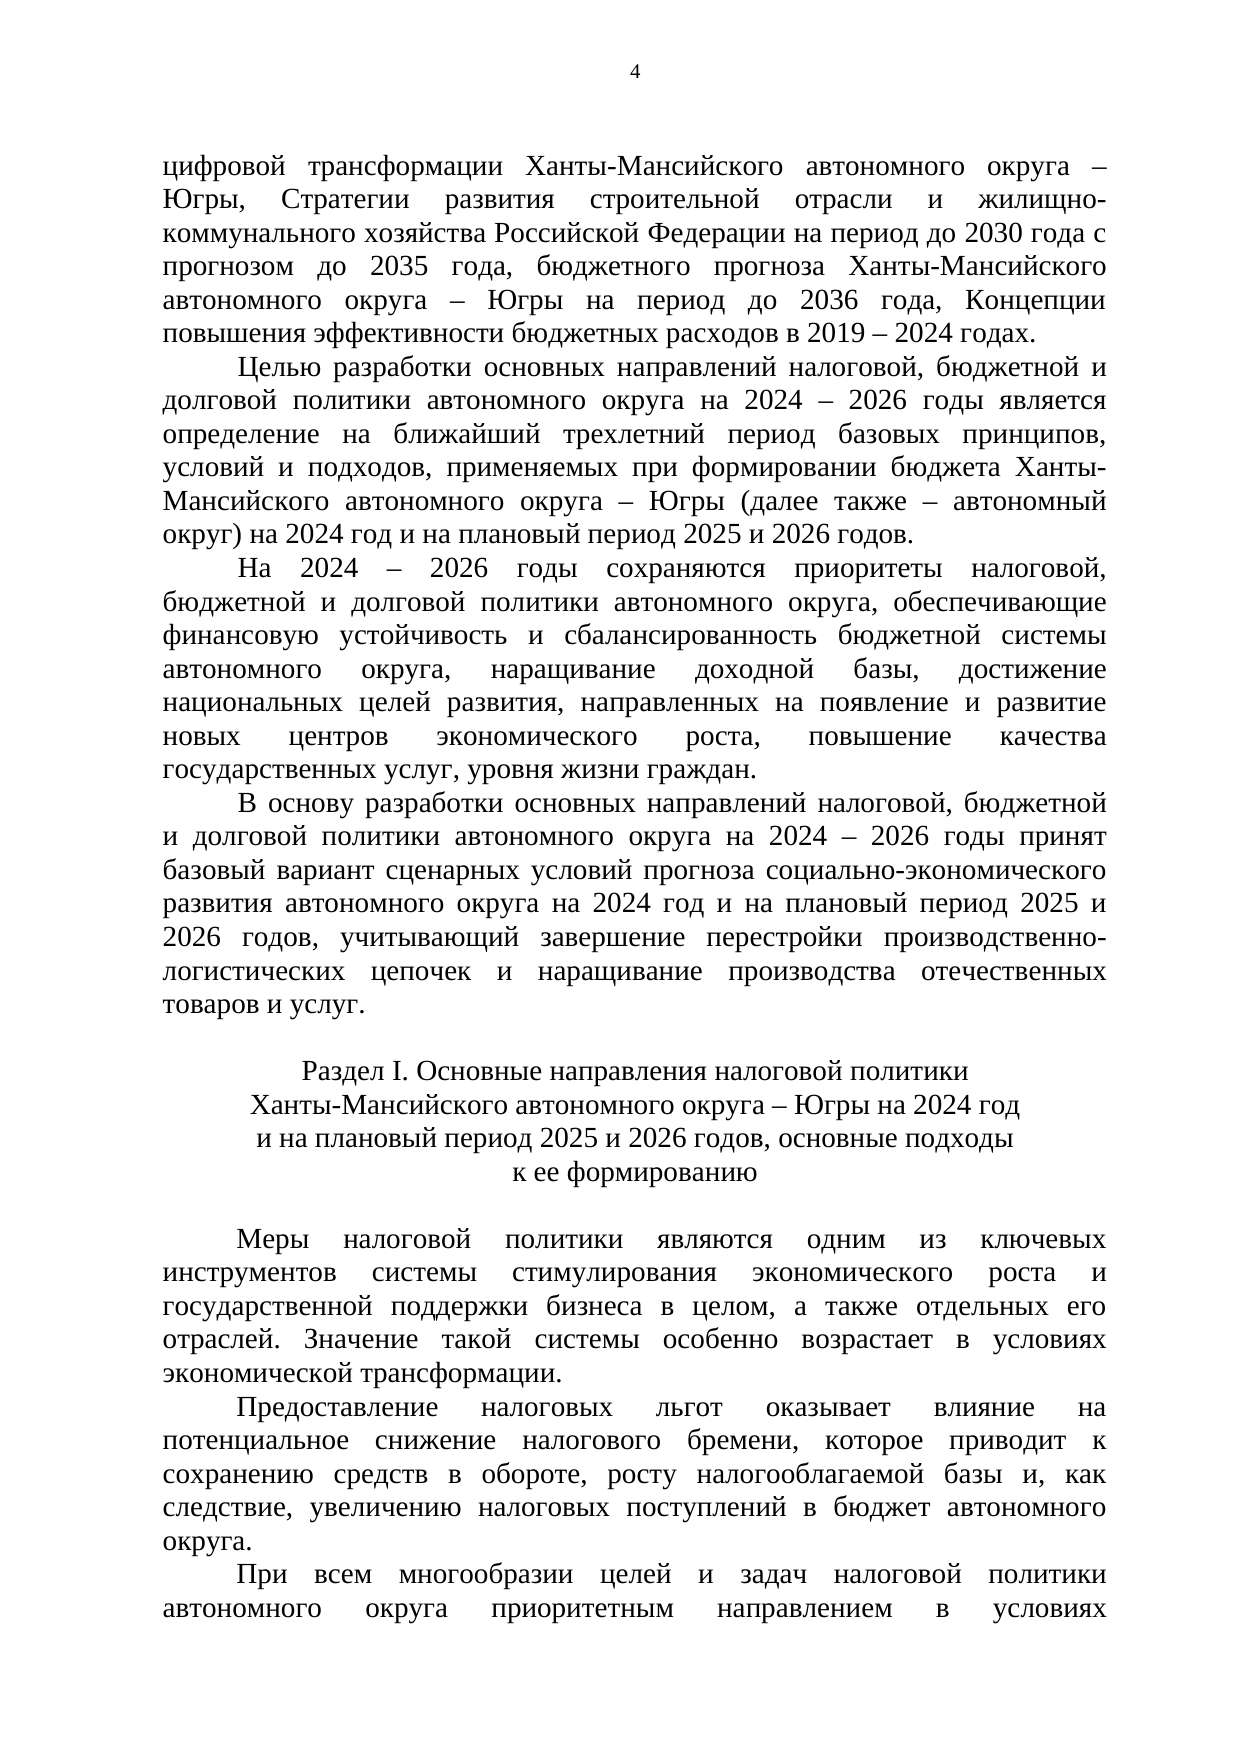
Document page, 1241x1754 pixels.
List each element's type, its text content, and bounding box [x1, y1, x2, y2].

text Целью разработки основных направлений налоговой, бюджетной и долговой политики автономного округа на 2024 – 2026 годы является определение на ближайший трехлетний период базовых принципов, условий и подходов, применяемых при формировании бюджета Ханты-Мансийского автономного округа – Югры (далее также – автономный округ) на 2024 год и на плановый период 2025 и 2026 годов. [162, 349, 1107, 550]
text На 2024 – 2026 годы сохраняются приоритеты налоговой, бюджетной и долговой политики автономного округа, обеспечивающие финансовую устойчивость и сбалансированность бюджетной системы автономного округа, наращивание доходной базы, достижение национальных целей развития, направленных на появление и развитие новых центров экономического роста, повышение качества государственных услуг, уровня жизни граждан. [162, 550, 1107, 785]
text Раздел I. Основные направления налоговой политики [162, 1053, 1107, 1087]
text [162, 148, 1107, 349]
text к ее формированию [162, 1154, 1107, 1187]
text и на плановый период 2025 и 2026 годов, основные подходы [162, 1120, 1107, 1154]
text Предоставление налоговых льгот оказывает влияние на потенциальное снижение налогового бремени, которое приводит к сохранению средств в обороте, росту налогооблагаемой базы и, как следствие, увеличению налоговых поступлений в бюджет автономного округа. [162, 1389, 1107, 1556]
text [162, 1556, 1107, 1623]
text В основу разработки основных направлений налоговой, бюджетной и долговой политики автономного округа на 2024 – 2026 годы принят базовый вариант сценарных условий прогноза социально-экономического развития автономного округа на 2024 год и на плановый период 2025 и 2026 годов, учитывающий завершение перестройки производственно-логистических цепочек и наращивание производства отечественных товаров и услуг. [162, 785, 1107, 1020]
text Меры налоговой политики являются одним из ключевых инструментов системы стимулирования экономического роста и государственной поддержки бизнеса в целом, а также отдельных его отраслей. Значение такой системы особенно возрастает в условиях экономической трансформации. [162, 1221, 1107, 1389]
text Ханты-Мансийского автономного округа – Югры на 2024 год [162, 1087, 1107, 1120]
